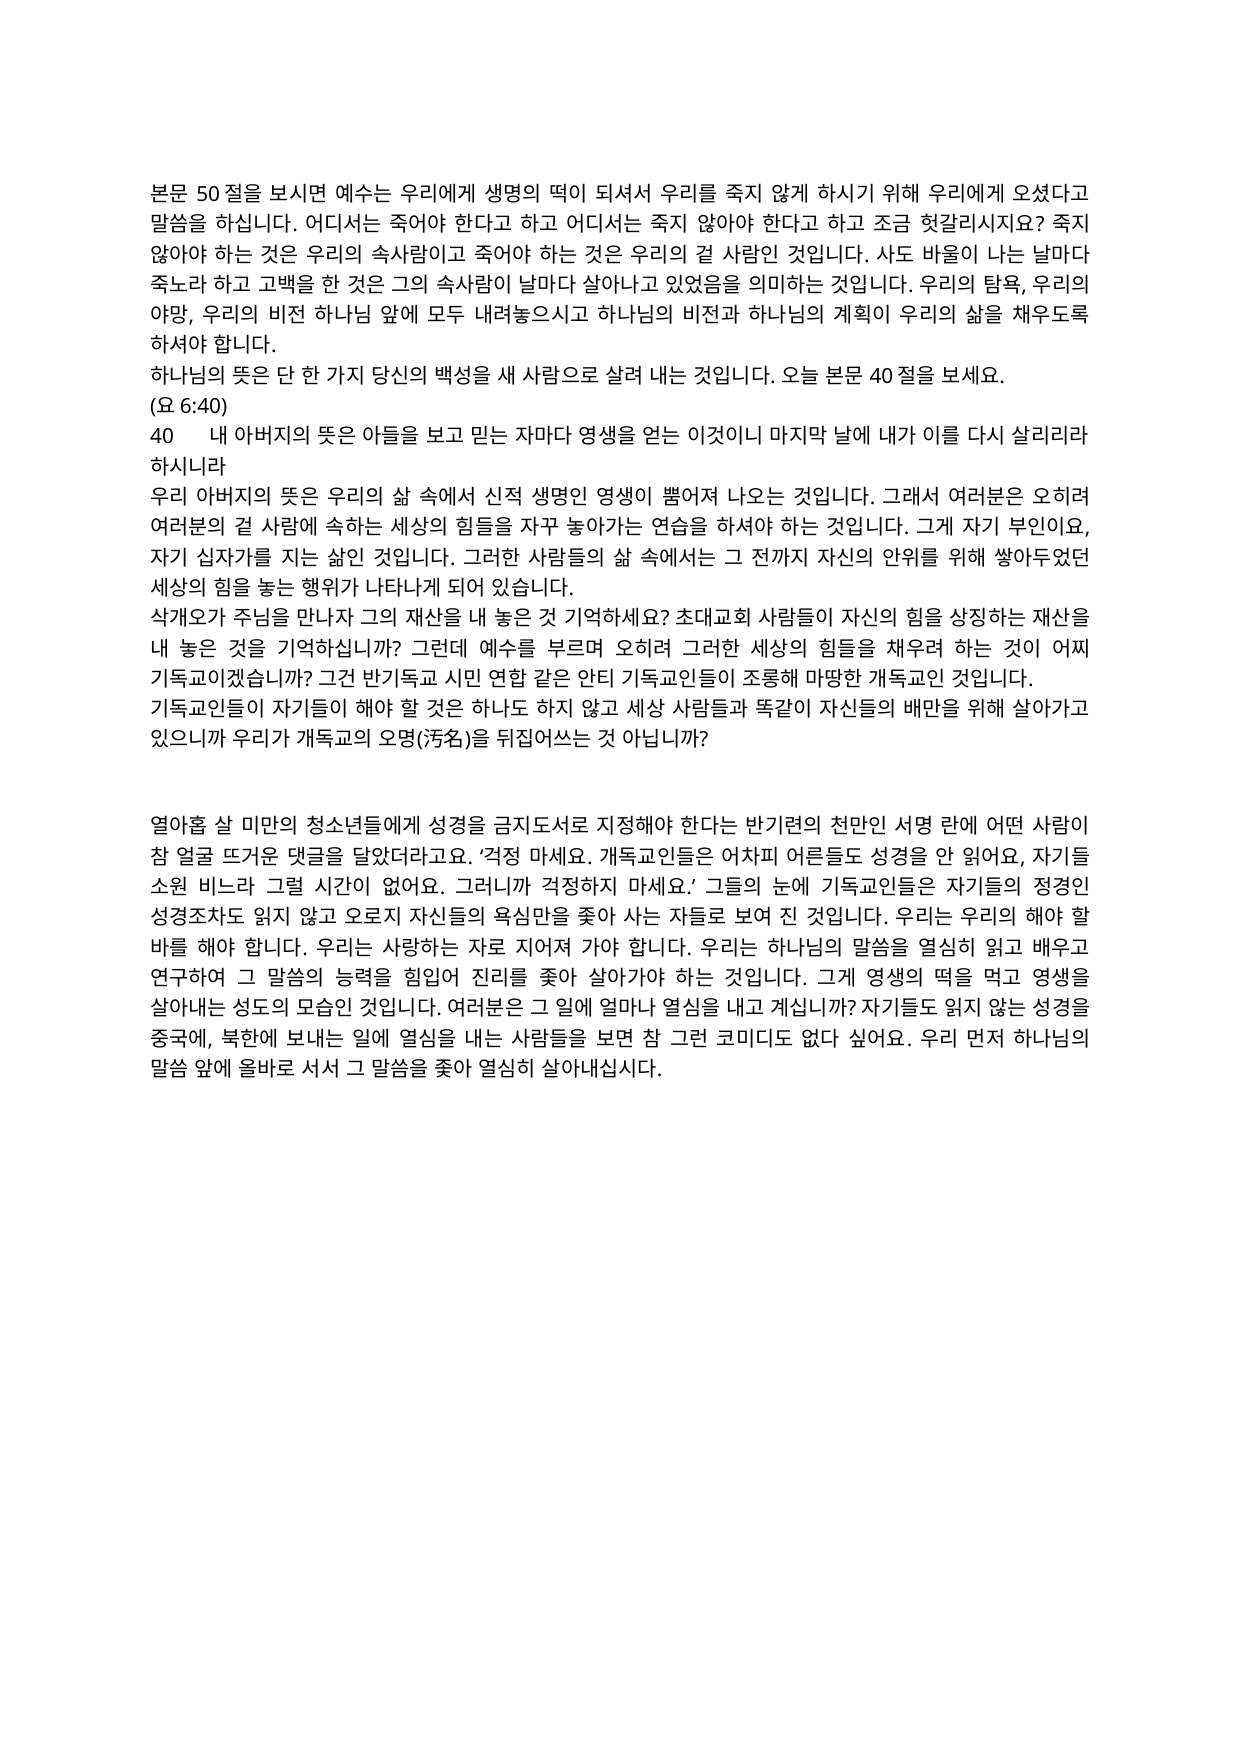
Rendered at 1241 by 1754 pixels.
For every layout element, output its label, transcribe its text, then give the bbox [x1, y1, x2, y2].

text 본문 50절을 보시면 예수는 우리에게 생명의 떡이 되셔서 우리를 죽지 않게 하시기 위해 우리에게 오셨다고 말씀을 하십니다. 어디서는 죽어야 한다고 하고 어디서는 죽지 않아야 한다고 하고 조금 헛갈리시지요? 죽지 않아야 하는 것은 우리의 속사람이고 죽어야 하는 것은 우리의 겉 사람인 것입니다. 사도 바울이 나는 날마다 죽노라 하고 고백을 한 것은 그의 속사람이 날마다 살아나고 있었음을 의미하는 것입니다. 우리의 탐욕, 우리의 야망, 우리의 비전 하나님 앞에 모두 내려놓으시고 하나님의 비전과 하나님의 계획이 우리의 삶을 채우도록 하셔야 합니다. [150, 177, 1090, 359]
text 삭개오가 주님을 만나자 그의 재산을 내 놓은 것 기억하세요? 초대교회 사람들이 자신의 힘을 상징하는 재산을 내 놓은 것을 기억하십니까? 그런데 예수를 부르며 오히려 그러한 세상의 힘들을 채우려 하는 것이 어찌 기독교이겠습니까? 그건 반기독교 시민 연합 같은 안티 기독교인들이 조롱해 마땅한 개독교인 것입니다. [150, 601, 1090, 692]
text 기독교인들이 자기들이 해야 할 것은 하나도 하지 않고 세상 사람들과 똑같이 자신들의 배만을 위해 살아가고 있으니까 우리가 개독교의 오명(汚名)을 뒤집어쓰는 것 아닙니까? [150, 692, 1090, 753]
text 열아홉 살 미만의 청소년들에게 성경을 금지도서로 지정해야 한다는 반기련의 천만인 서명 란에 어떤 사람이 참 얼굴 뜨거운 댓글을 달았더라고요. ‘걱정 마세요. 개독교인들은 어차피 어른들도 성경을 안 읽어요, 자기들 소원 비느라 그럴 시간이 없어요. 그러니까 걱정하지 마세요.’ 그들의 눈에 기독교인들은 자기들의 정경인 성경조차도 읽지 않고 오로지 자신들의 욕심만을 좇아 사는 자들로 보여 진 것입니다. 우리는 우리의 해야 할 바를 해야 합니다. 우리는 사랑하는 자로 지어져 가야 합니다. 우리는 하나님의 말씀을 열심히 읽고 배우고 연구하여 그 말씀의 능력을 힘입어 진리를 좇아 살아가야 하는 것입니다. 그게 영생의 떡을 먹고 영생을 살아내는 성도의 모습인 것입니다. 여러분은 그 일에 얼마나 열심을 내고 계십니까? 자기들도 읽지 않는 성경을 중국에, 북한에 보내는 일에 열심을 내는 사람들을 보면 참 그런 코미디도 없다 싶어요. 우리 먼저 하나님의 말씀 앞에 올바로 서서 그 말씀을 좇아 열심히 살아내십시다. [150, 810, 1090, 1082]
text 하나님의 뜻은 단 한 가지 당신의 백성을 새 사람으로 살려 내는 것입니다. 오늘 본문 40절을 보세요. [150, 359, 1090, 389]
text 40 내 아버지의 뜻은 아들을 보고 믿는 자마다 영생을 얻는 이것이니 마지막 날에 내가 이를 다시 살리리라 하시니라 [150, 420, 1090, 480]
text (요6:40) [150, 389, 1090, 420]
text 우리 아버지의 뜻은 우리의 삶 속에서 신적 생명인 영생이 뿜어져 나오는 것입니다. 그래서 여러분은 오히려 여러분의 겉 사람에 속하는 세상의 힘들을 자꾸 놓아가는 연습을 하셔야 하는 것입니다. 그게 자기 부인이요, 자기 십자가를 지는 삶인 것입니다. 그러한 사람들의 삶 속에서는 그 전까지 자신의 안위를 위해 쌓아두었던 세상의 힘을 놓는 행위가 나타나게 되어 있습니다. [150, 480, 1090, 601]
